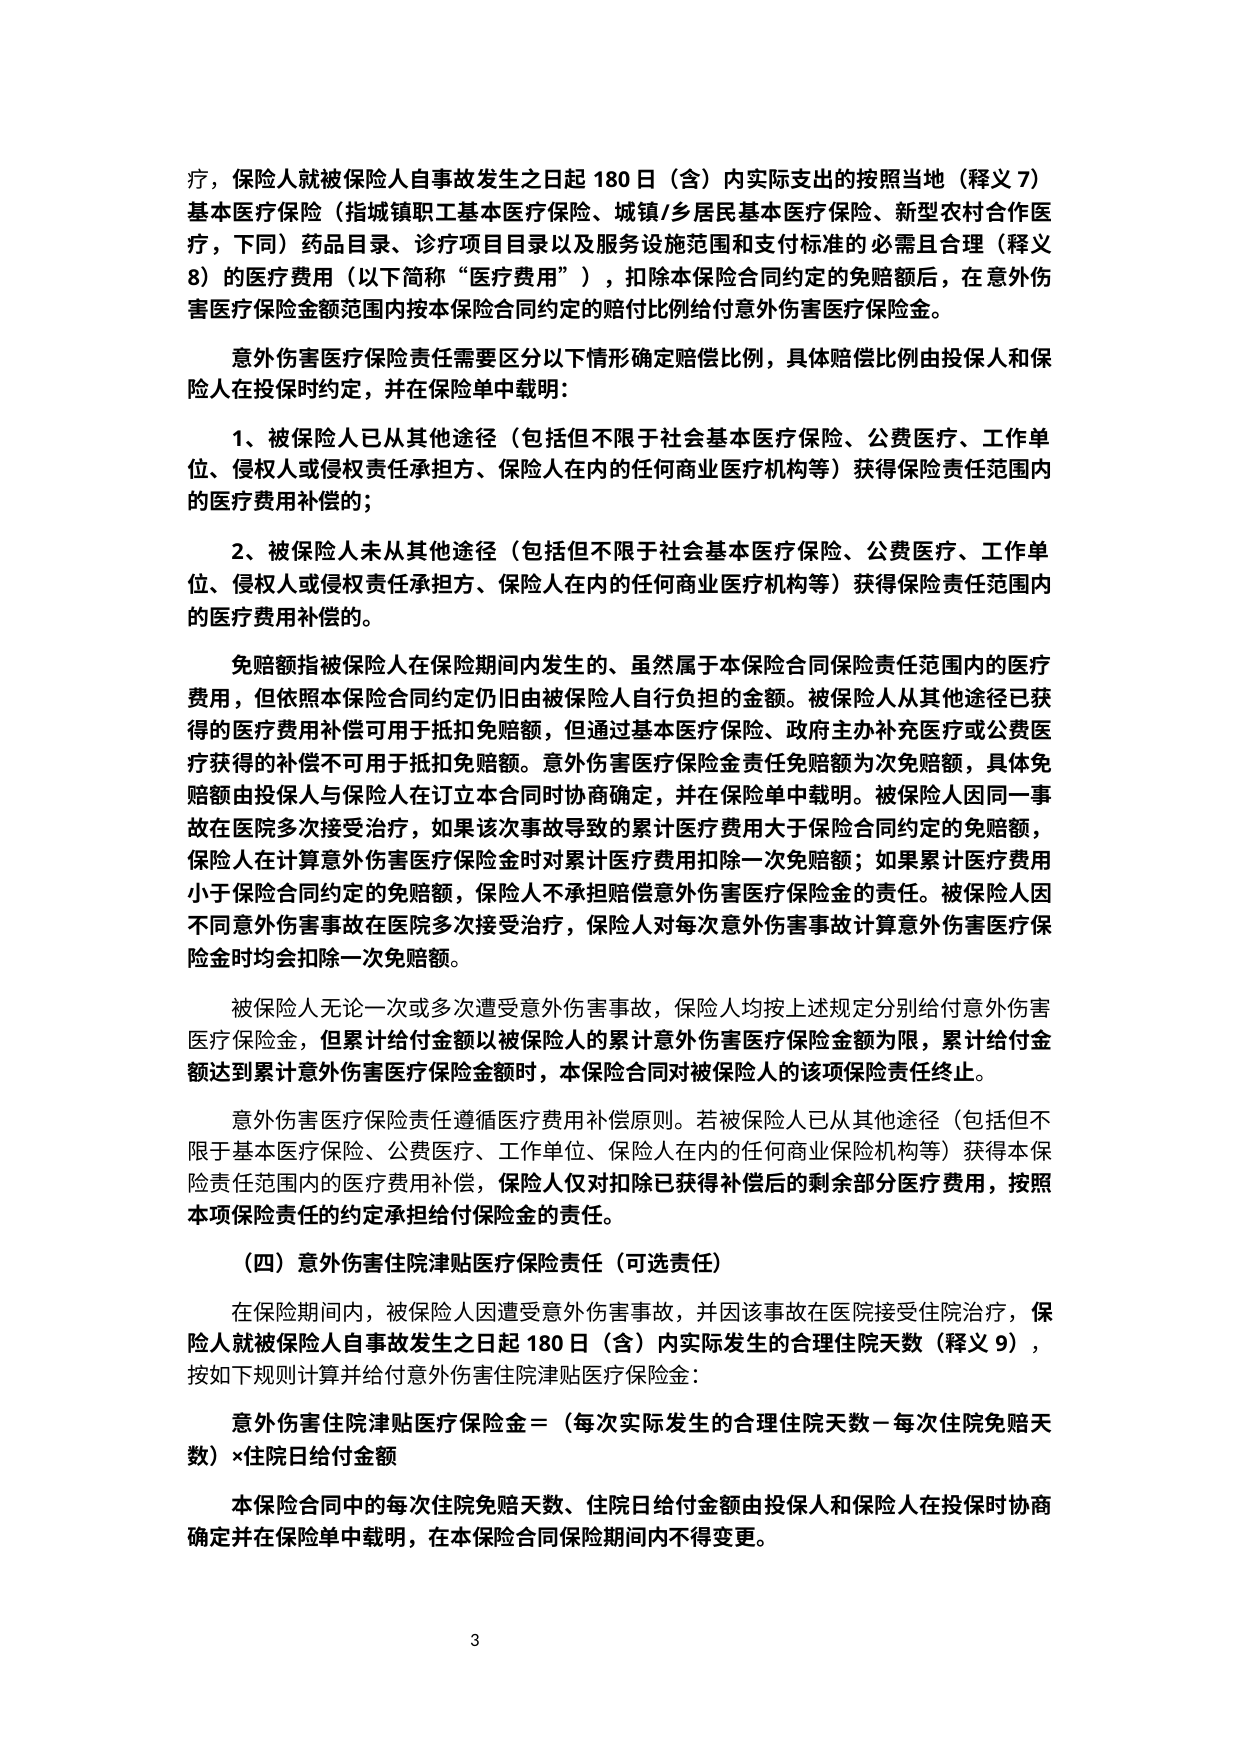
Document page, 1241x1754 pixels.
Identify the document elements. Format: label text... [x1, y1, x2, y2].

text 1、被保险人已从其他途径（包括但不限于社会基本医疗保险、公费医疗、工作单位、侵权人或侵权责任承担方、保险人在内的任何商业医疗机构等）获得保险责任范围内的医疗费用补偿的； [187, 421, 1053, 516]
text 免赔额指被保险人在保险期间内发生的、虽然属于本保险合同保险责任范围内的医疗费用，但依照本保险合同约定仍旧由被保险人自行负担的金额。被保险人从其他途径已获得的医疗费用补偿可用于抵扣免赔额，但通过基本医疗保险、政府主办补充医疗或公费医疗获得的补偿不可用于抵扣免赔额。意外伤害医疗保险金责任免赔额为次免赔额，具体免赔额由投保人与保险人在订立本合同时协商确定，并在保险单中载明。被保险人因同一事故在医院多次接受治疗，如果该次事故导致的累计医疗费用大于保险合同约定的免赔额，保险人在计算意外伤害医疗保险金时对累计医疗费用扣除一次免赔额；如果累计医疗费用小于保险合同约定的免赔额，保险人不承担赔偿意外伤害医疗保险金的责任。被保险人因不同意外伤害事故在医院多次接受治疗，保险人对每次意外伤害事故计算意外伤害医疗保险金时均会扣除一次免赔额。 [185, 646, 1055, 975]
text （四）意外伤害住院津贴医疗保险责任（可选责任） [187, 1246, 1053, 1278]
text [187, 162, 1053, 324]
text 意外伤害住院津贴医疗保险金＝（每次实际发生的合理住院天数－每次住院免赔天数）×住院日给付金额 [187, 1406, 1053, 1471]
text 本保险合同中的每次住院免赔天数、住院日给付金额由投保人和保险人在投保时协商确定并在保险单中载明，在本保险合同保险期间内不得变更。 [187, 1487, 1053, 1552]
text 被保险人无论一次或多次遭受意外伤害事故，保险人均按上述规定分别给付意外伤害医疗保险金，但累计给付金额以被保险人的累计意外伤害医疗保险金额为限，累计给付金额达到累计意外伤害医疗保险金额时，本保险合同对被保险人的该项保险责任终止。 [187, 991, 1053, 1086]
text 在保险期间内，被保险人因遭受意外伤害事故，并因该事故在医院接受住院治疗，保险人就被保险人自事故发生之日起180日（含）内实际发生的合理住院天数（释义9），按如下规则计算并给付意外伤害住院津贴医疗保险金： [187, 1294, 1053, 1390]
text 意外伤害医疗保险责任需要区分以下情形确定赔偿比例，具体赔偿比例由投保人和保险人在投保时约定，并在保险单中载明： [187, 341, 1053, 404]
text 2、被保险人未从其他途径（包括但不限于社会基本医疗保险、公费医疗、工作单位、侵权人或侵权责任承担方、保险人在内的任何商业医疗机构等）获得保险责任范围内的医疗费用补偿的。 [185, 532, 1055, 632]
text 意外伤害医疗保险责任遵循医疗费用补偿原则。若被保险人已从其他途径（包括但不限于基本医疗保险、公费医疗、工作单位、保险人在内的任何商业保险机构等）获得本保险责任范围内的医疗费用补偿，保险人仅对扣除已获得补偿后的剩余部分医疗费用，按照本项保险责任的约定承担给付保险金的责任。 [187, 1103, 1053, 1229]
